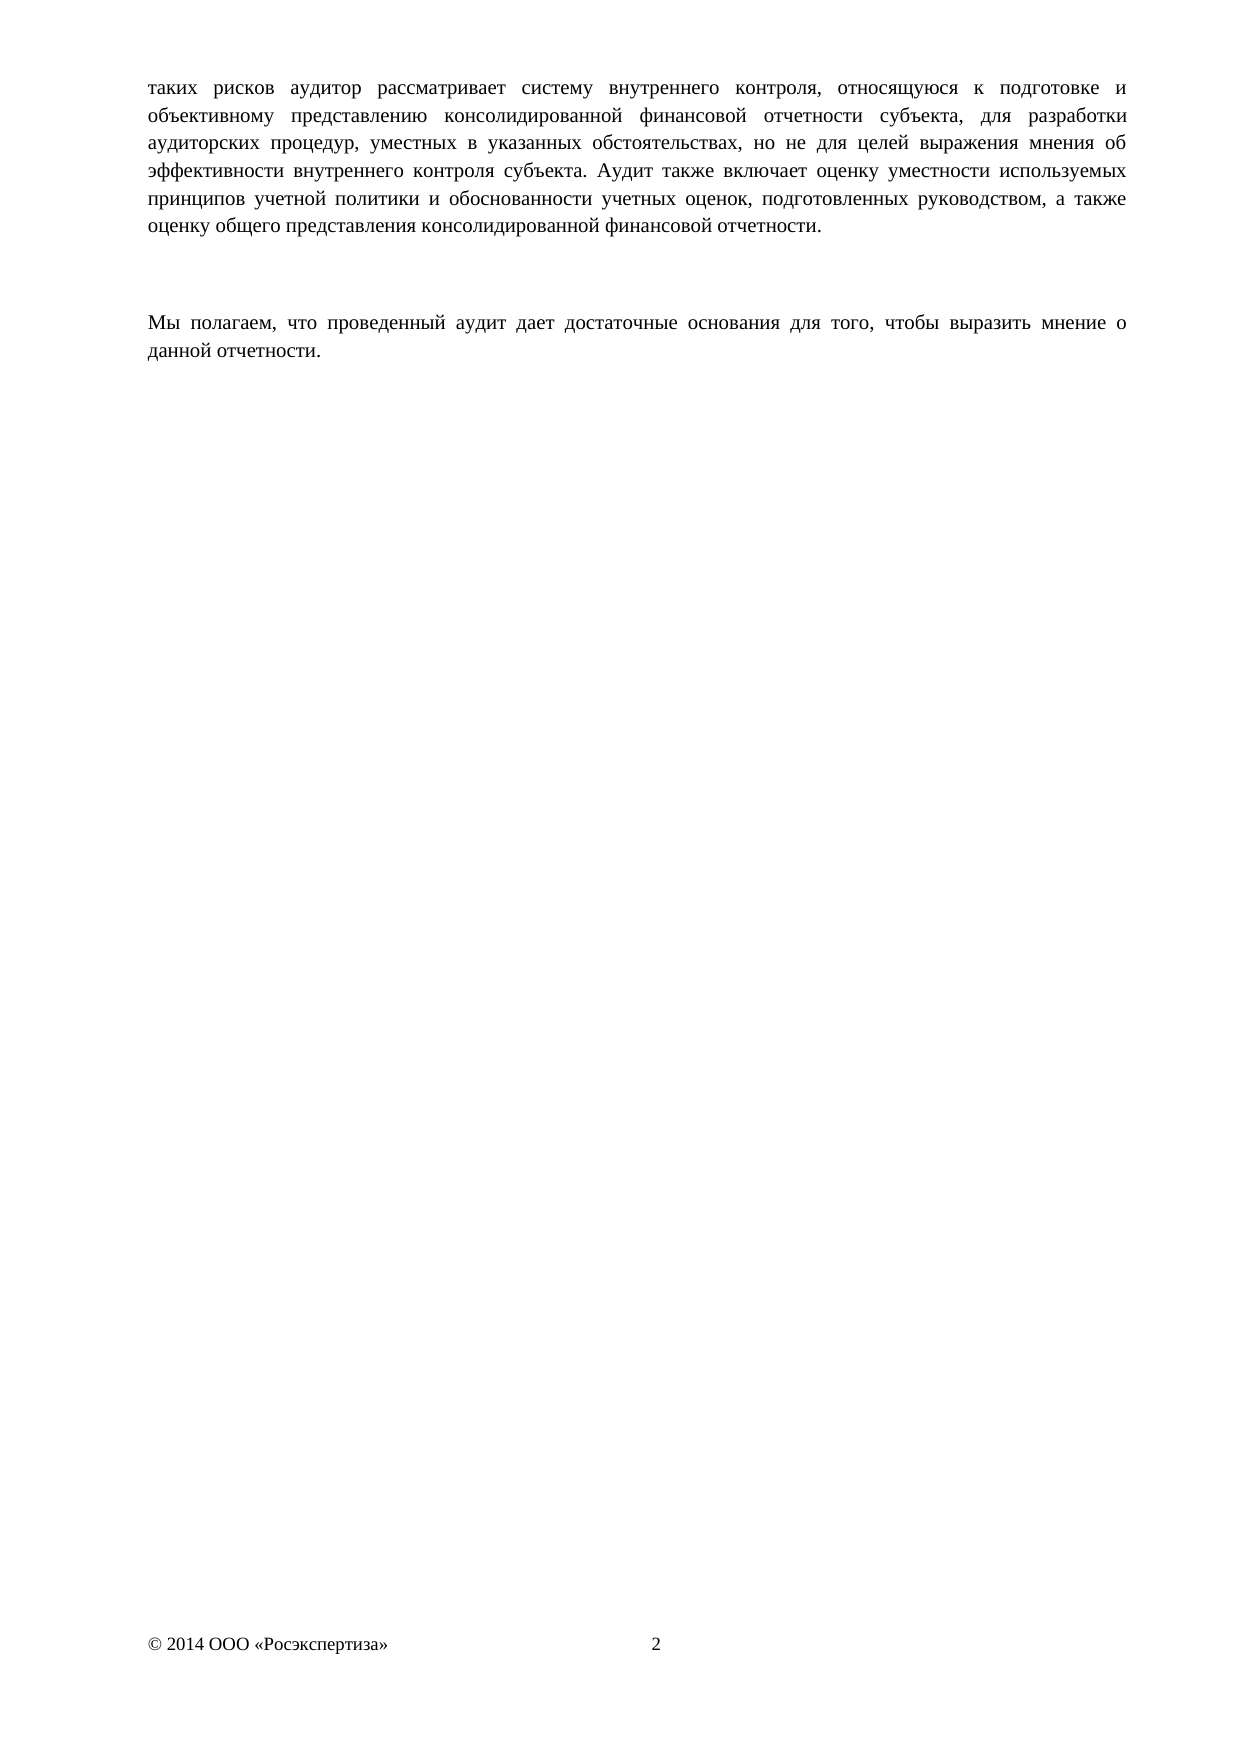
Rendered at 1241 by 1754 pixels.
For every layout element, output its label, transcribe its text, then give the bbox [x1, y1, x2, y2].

text Мы полагаем, что проведенный аудит дает достаточные основания для того, чтобы выразить мнение о данной отчетности. [148, 310, 1128, 362]
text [148, 75, 1128, 237]
